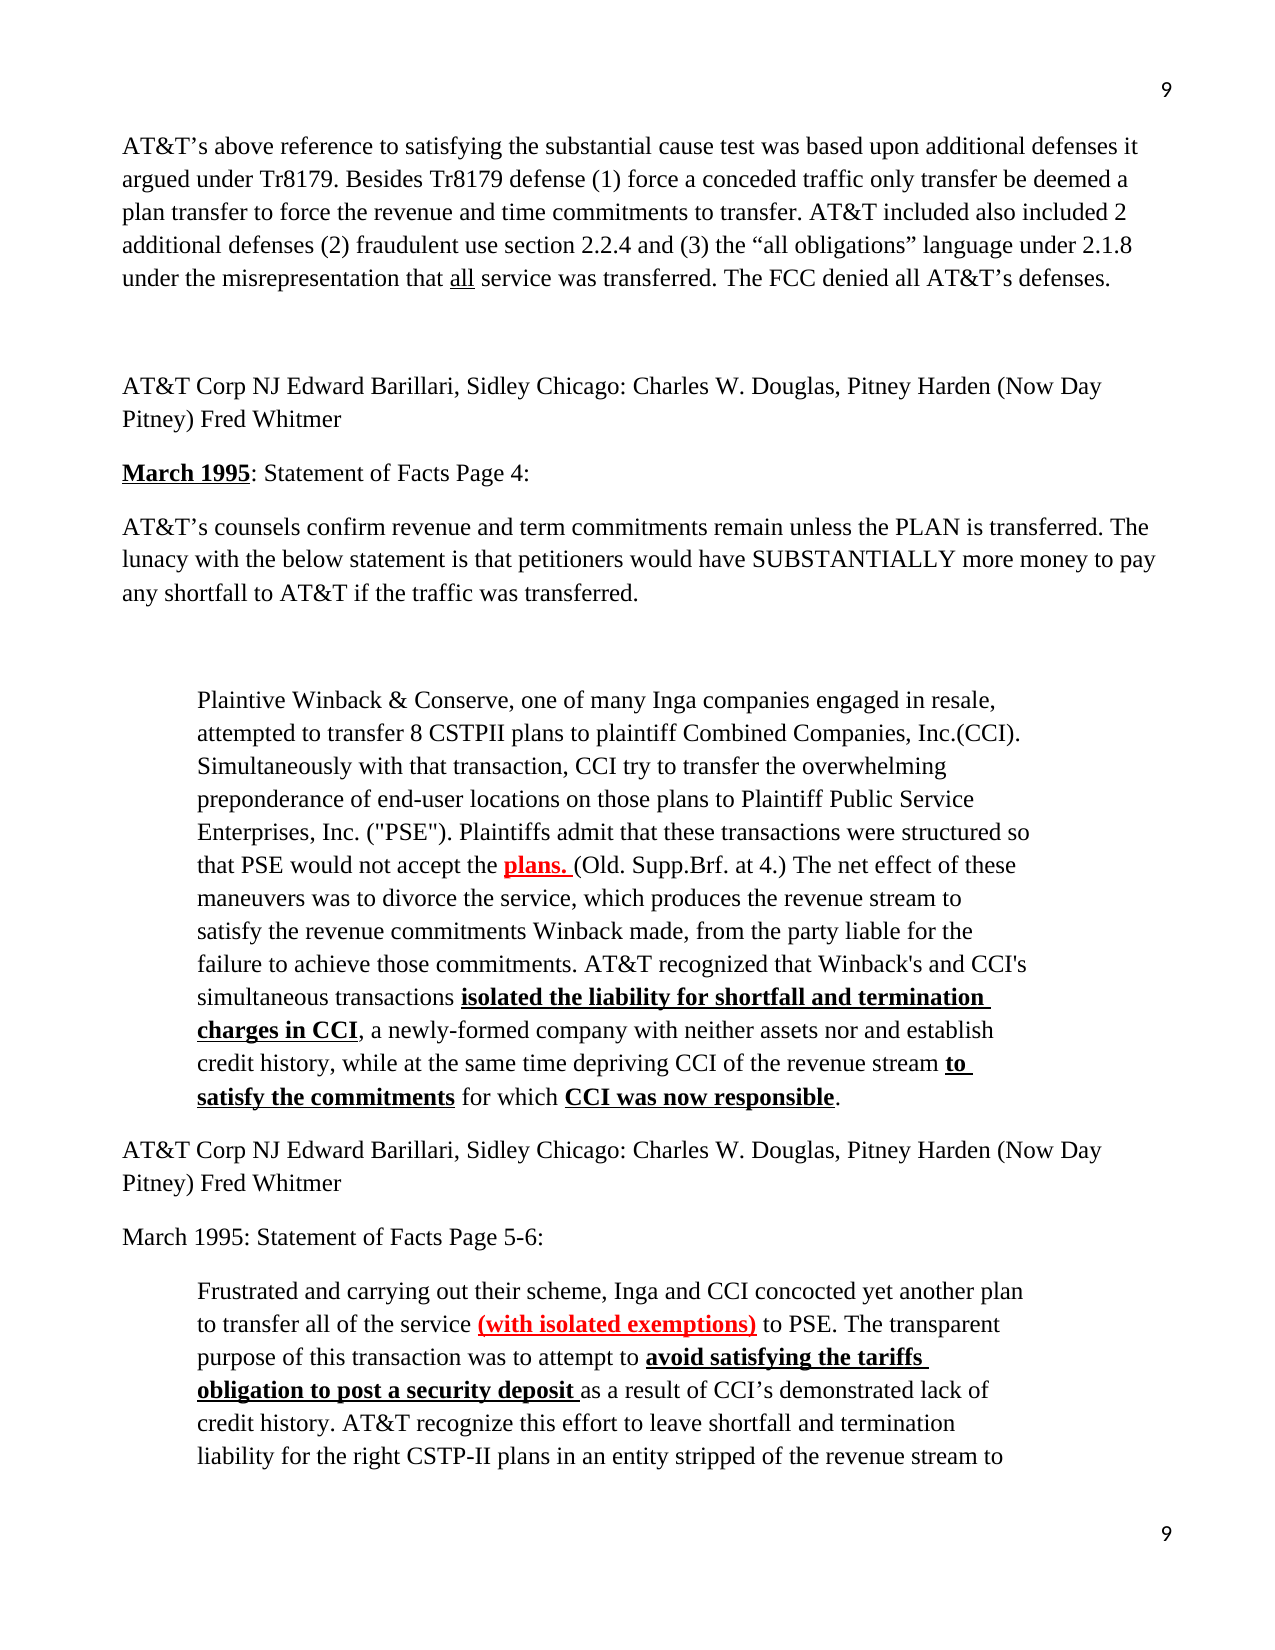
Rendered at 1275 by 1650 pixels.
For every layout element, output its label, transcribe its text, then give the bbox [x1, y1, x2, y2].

text AT&T Corp NJ Edward Barillari, Sidley Chicago: Charles W. Douglas, Pitney Harden (Now Day Pitney) Fred Whitmer [122, 1135, 1172, 1197]
text AT&T’s counsels confirm revenue and term commitments remain unless the PLAN is transferred. The lunacy with the below statement is that petitioners would have SUBSTANTIALLY more money to pay any shortfall to AT&T if the traffic was transferred. [122, 512, 1172, 606]
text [197, 1276, 1031, 1470]
text AT&T’s above reference to satisfying the substantial cause test was based upon additional defenses it argued under Tr8179. Besides Tr8179 defense (1) force a conceded traffic only transfer be deemed a plan transfer to force the revenue and time commitments to transfer. AT&T included also included 2 additional defenses (2) fraudulent use section 2.2.4 and (3) the “all obligations” language under 2.1.8 under the misrepresentation that all service was transferred. The FCC denied all AT&T’s defenses. [122, 131, 1172, 292]
text March 1995: Statement of Facts Page 5-6: [122, 1222, 1172, 1251]
text Plaintive Winback & Conserve, one of many Inga companies engaged in resale, attempted to transfer 8 CSTPII plans to plaintiff Combined Companies, Inc.(CCI). Simultaneously with that transaction, CCI try to transfer the overwhelming preponderance of end-user locations on those plans to Plaintiff Public Service Enterprises, Inc. ("PSE"). Plaintiffs admit that these transactions were structured so that PSE would not accept the plans. (Old. Supp.Brf. at 4.) The net effect of these maneuvers was to divorce the service, which produces the revenue stream to satisfy the revenue commitments Winback made, from the party liable for the failure to achieve those commitments. AT&T recognized that Winback's and CCI's simultaneous transactions isolated the liability for shortfall and termination charges in CCI, a newly-formed company with neither assets nor and establish credit history, while at the same time depriving CCI of the revenue stream to satisfy the commitments for which CCI was now responsible. [197, 685, 1031, 1110]
text March 1995: Statement of Facts Page 4: [122, 458, 1172, 486]
text AT&T Corp NJ Edward Barillari, Sidley Chicago: Charles W. Douglas, Pitney Harden (Now Day Pitney) Fred Whitmer [122, 371, 1172, 433]
